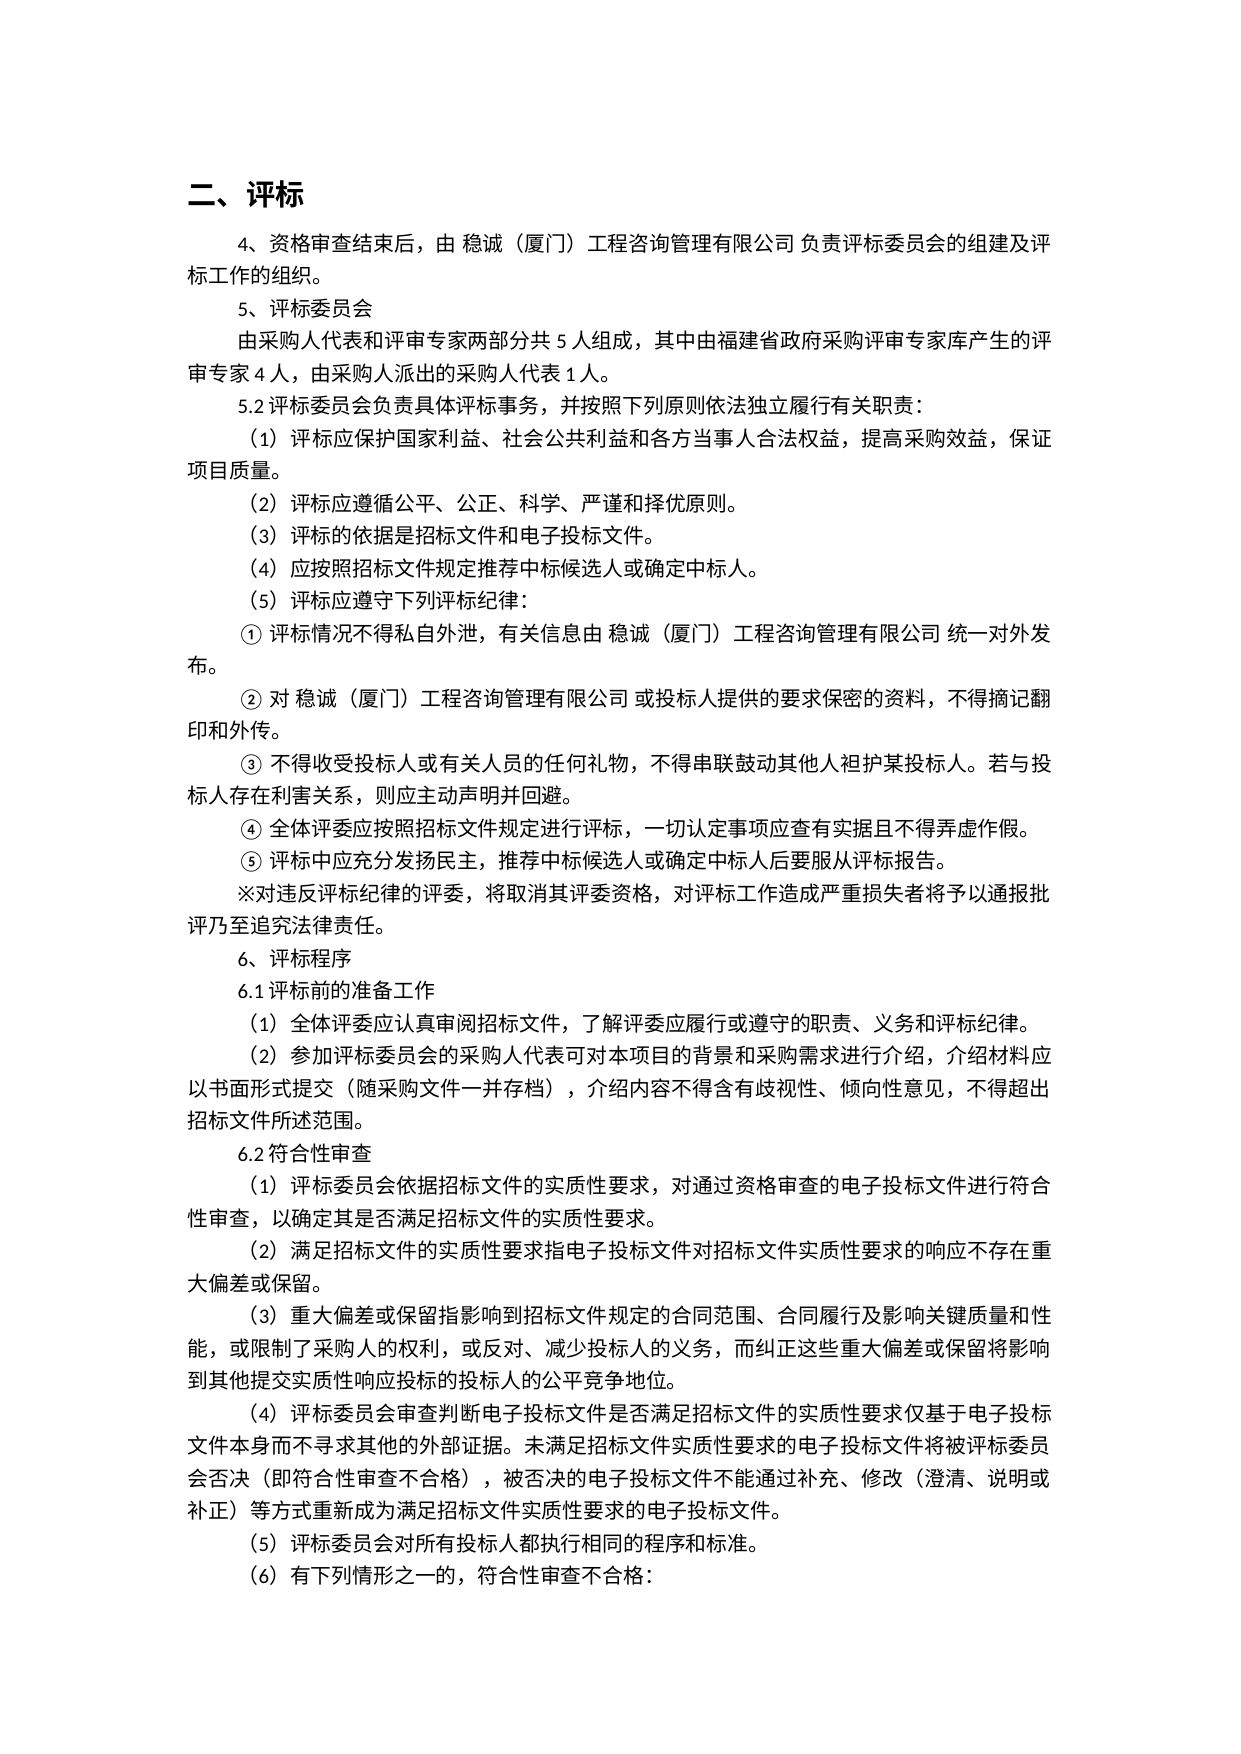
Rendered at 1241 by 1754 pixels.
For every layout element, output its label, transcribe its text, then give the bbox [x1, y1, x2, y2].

text （1）评标应保护国家利益、社会公共利益和各方当事人合法权益，提高采购效益，保证项目质量。 [187, 422, 1053, 487]
text （5）评标应遵守下列评标纪律： [187, 584, 1053, 617]
text （2）评标应遵循公平、公正、科学、严谨和择优原则。 [187, 487, 1053, 519]
text （6）有下列情形之一的，符合性审查不合格： [187, 1559, 1053, 1592]
text 4、资格审查结束后，由 稳诚（厦门）工程咨询管理有限公司 负责评标委员会的组建及评标工作的组织。 [187, 227, 1053, 292]
text （2）满足招标文件的实质性要求指电子投标文件对招标文件实质性要求的响应不存在重大偏差或保留。 [187, 1234, 1053, 1299]
text （4）评标委员会审查判断电子投标文件是否满足招标文件的实质性要求仅基于电子投标文件本身而不寻求其他的外部证据。未满足招标文件实质性要求的电子投标文件将被评标委员会否决（即符合性审查不合格），被否决的电子投标文件不能通过补充、修改（澄清、说明或补正）等方式重新成为满足招标文件实质性要求的电子投标文件。 [187, 1397, 1053, 1527]
text （5）评标委员会对所有投标人都执行相同的程序和标准。 [187, 1527, 1053, 1559]
text （2）参加评标委员会的采购人代表可对本项目的背景和采购需求进行介绍，介绍材料应以书面形式提交（随采购文件一并存档），介绍内容不得含有歧视性、倾向性意见，不得超出招标文件所述范围。 [187, 1039, 1053, 1137]
text （3）重大偏差或保留指影响到招标文件规定的合同范围、合同履行及影响关键质量和性能，或限制了采购人的权利，或反对、减少投标人的义务，而纠正这些重大偏差或保留将影响到其他提交实质性响应投标的投标人的公平竞争地位。 [187, 1299, 1053, 1397]
text （1）评标委员会依据招标文件的实质性要求，对通过资格审查的电子投标文件进行符合性审查，以确定其是否满足招标文件的实质性要求。 [187, 1169, 1053, 1234]
text （1）全体评委应认真审阅招标文件，了解评委应履行或遵守的职责、义务和评标纪律。 [187, 1007, 1053, 1039]
text 由采购人代表和评审专家两部分共5人组成，其中由福建省政府采购评审专家库产生的评审专家4人，由采购人派出的采购人代表1人。 [187, 324, 1053, 389]
text ⑤评标中应充分发扬民主，推荐中标候选人或确定中标人后要服从评标报告。 [187, 844, 1053, 877]
text 二、评标 [187, 162, 1053, 227]
text （4）应按照招标文件规定推荐中标候选人或确定中标人。 [187, 552, 1053, 584]
text ①评标情况不得私自外泄，有关信息由 稳诚（厦门）工程咨询管理有限公司 统一对外发布。 [187, 617, 1053, 682]
text ※对违反评标纪律的评委，将取消其评委资格，对评标工作造成严重损失者将予以通报批评乃至追究法律责任。 [187, 877, 1053, 942]
text 5.2评标委员会负责具体评标事务，并按照下列原则依法独立履行有关职责： [187, 389, 1053, 422]
text ②对 稳诚（厦门）工程咨询管理有限公司 或投标人提供的要求保密的资料，不得摘记翻印和外传。 [187, 682, 1053, 747]
text 5、评标委员会 [187, 292, 1053, 324]
text ④全体评委应按照招标文件规定进行评标，一切认定事项应查有实据且不得弄虚作假。 [187, 812, 1053, 844]
text ③不得收受投标人或有关人员的任何礼物，不得串联鼓动其他人袒护某投标人。若与投标人存在利害关系，则应主动声明并回避。 [187, 747, 1053, 812]
text 6.1评标前的准备工作 [187, 974, 1053, 1007]
text 6.2符合性审查 [187, 1137, 1053, 1169]
text （3）评标的依据是招标文件和电子投标文件。 [187, 519, 1053, 552]
text 6、评标程序 [187, 942, 1053, 974]
